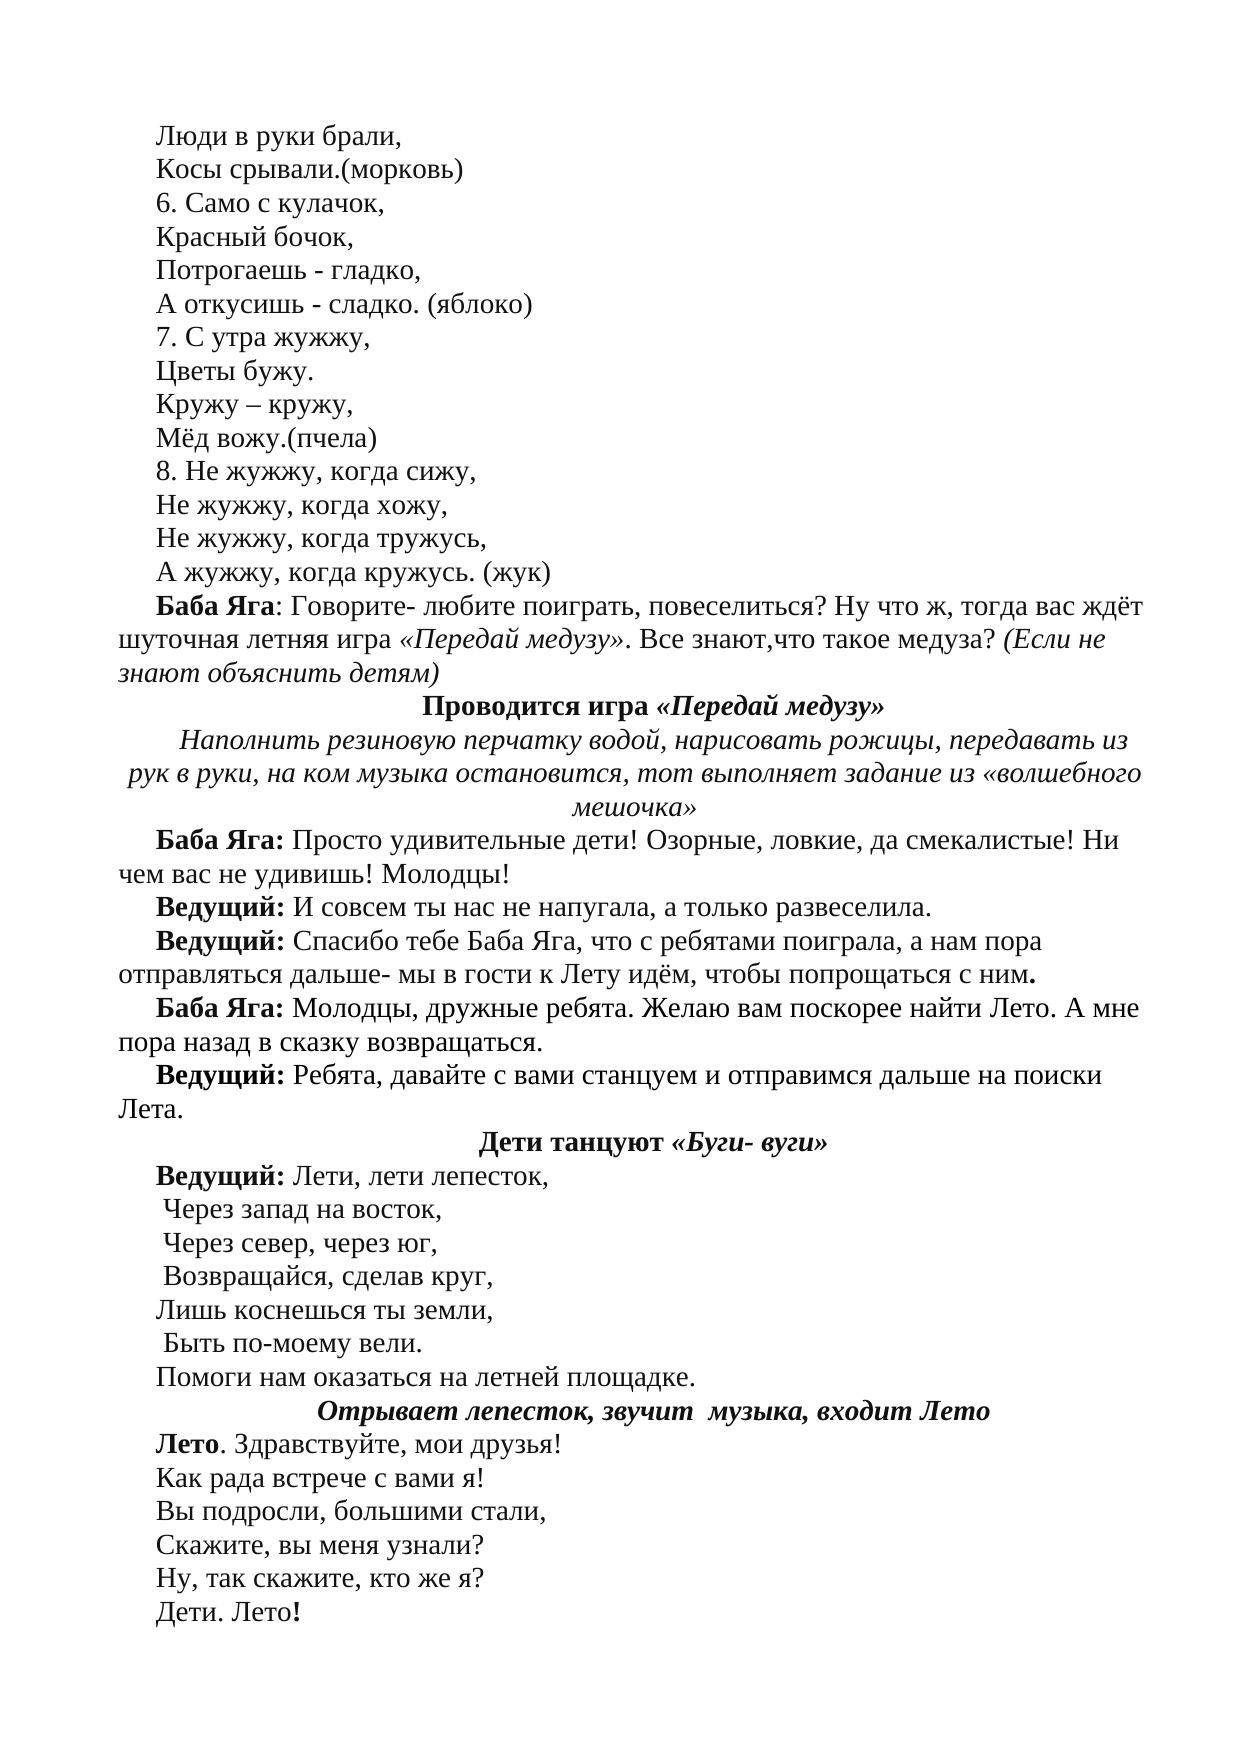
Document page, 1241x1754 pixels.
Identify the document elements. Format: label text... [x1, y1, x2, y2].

text 7. С утра жужжу, [118, 319, 1152, 353]
text Наполнить резиновую перчатку водой, нарисовать рожицы, передавать из рук в руки, на ком музыка остановится, тот выполняет задание из «волшебного мешочка» [118, 722, 1152, 822]
text Лето. Здравствуйте, мои друзья! [118, 1426, 1152, 1460]
text Быть по-моему вели. [118, 1326, 1152, 1359]
text 6. Само с кулачок, [118, 185, 1152, 219]
text Проводится игра «Передай медузу» [118, 688, 1152, 722]
text Лишь коснешься ты земли, [118, 1292, 1152, 1326]
text Дети. Лето! [118, 1594, 1152, 1627]
text А откусишь - сладко. (яблоко) [118, 286, 1152, 319]
text Цветы бужу. [118, 353, 1152, 386]
text Красный бочок, [118, 219, 1152, 252]
text Ведущий: И совсем ты нас не напугала, а только развеселила. [118, 889, 1152, 923]
text Косы срывали.(морковь) [118, 152, 1152, 185]
text Ну, так скажите, кто же я? [118, 1560, 1152, 1594]
text Ведущий: Спасибо тебе Баба Яга, что с ребятами поиграла, а нам пора отправляться дальше- мы в гости к Лету идём, чтобы попрощаться с ним. [118, 923, 1152, 990]
text Потрогаешь - гладко, [118, 252, 1152, 286]
text Скажите, вы меня узнали? [118, 1527, 1152, 1560]
text Люди в руки брали, [118, 118, 1152, 152]
text Не жужжу, когда хожу, [118, 487, 1152, 521]
text Мёд вожу.(пчела) [118, 420, 1152, 453]
text Как рада встрече с вами я! [118, 1460, 1152, 1493]
text Отрывает лепесток, звучит музыка, входит Лето [118, 1393, 1152, 1426]
text Через запад на восток, [118, 1191, 1152, 1225]
text Баба Яга: Просто удивительные дети! Озорные, ловкие, да смекалистые! Ни чем вас не удивишь! Молодцы! [118, 822, 1152, 889]
text Через север, через юг, [118, 1225, 1152, 1258]
text Ведущий: Ребята, давайте с вами станцуем и отправимся дальше на поиски Лета. [118, 1057, 1152, 1124]
text А жужжу, когда кружусь. (жук) [118, 554, 1152, 588]
text 8. Не жужжу, когда сижу, [118, 453, 1152, 487]
text Баба Яга: Молодцы, дружные ребята. Желаю вам поскорее найти Лето. А мне пора назад в сказку возвращаться. [118, 990, 1152, 1057]
text Помоги нам оказаться на летней площадке. [118, 1359, 1152, 1393]
text Баба Яга: Говорите- любите поиграть, повеселиться? Ну что ж, тогда вас ждёт шуточная летняя игра «Передай медузу». Все знают,что такое медуза? (Если не знают объяснить детям) [118, 588, 1152, 688]
text Кружу – кружу, [118, 386, 1152, 420]
text Не жужжу, когда тружусь, [118, 521, 1152, 554]
text Вы подросли, большими стали, [118, 1493, 1152, 1527]
text Дети танцуют «Буги- вуги» [118, 1124, 1152, 1158]
text Возвращайся, сделав круг, [118, 1258, 1152, 1292]
text Ведущий: Лети, лети лепесток, [118, 1158, 1152, 1191]
